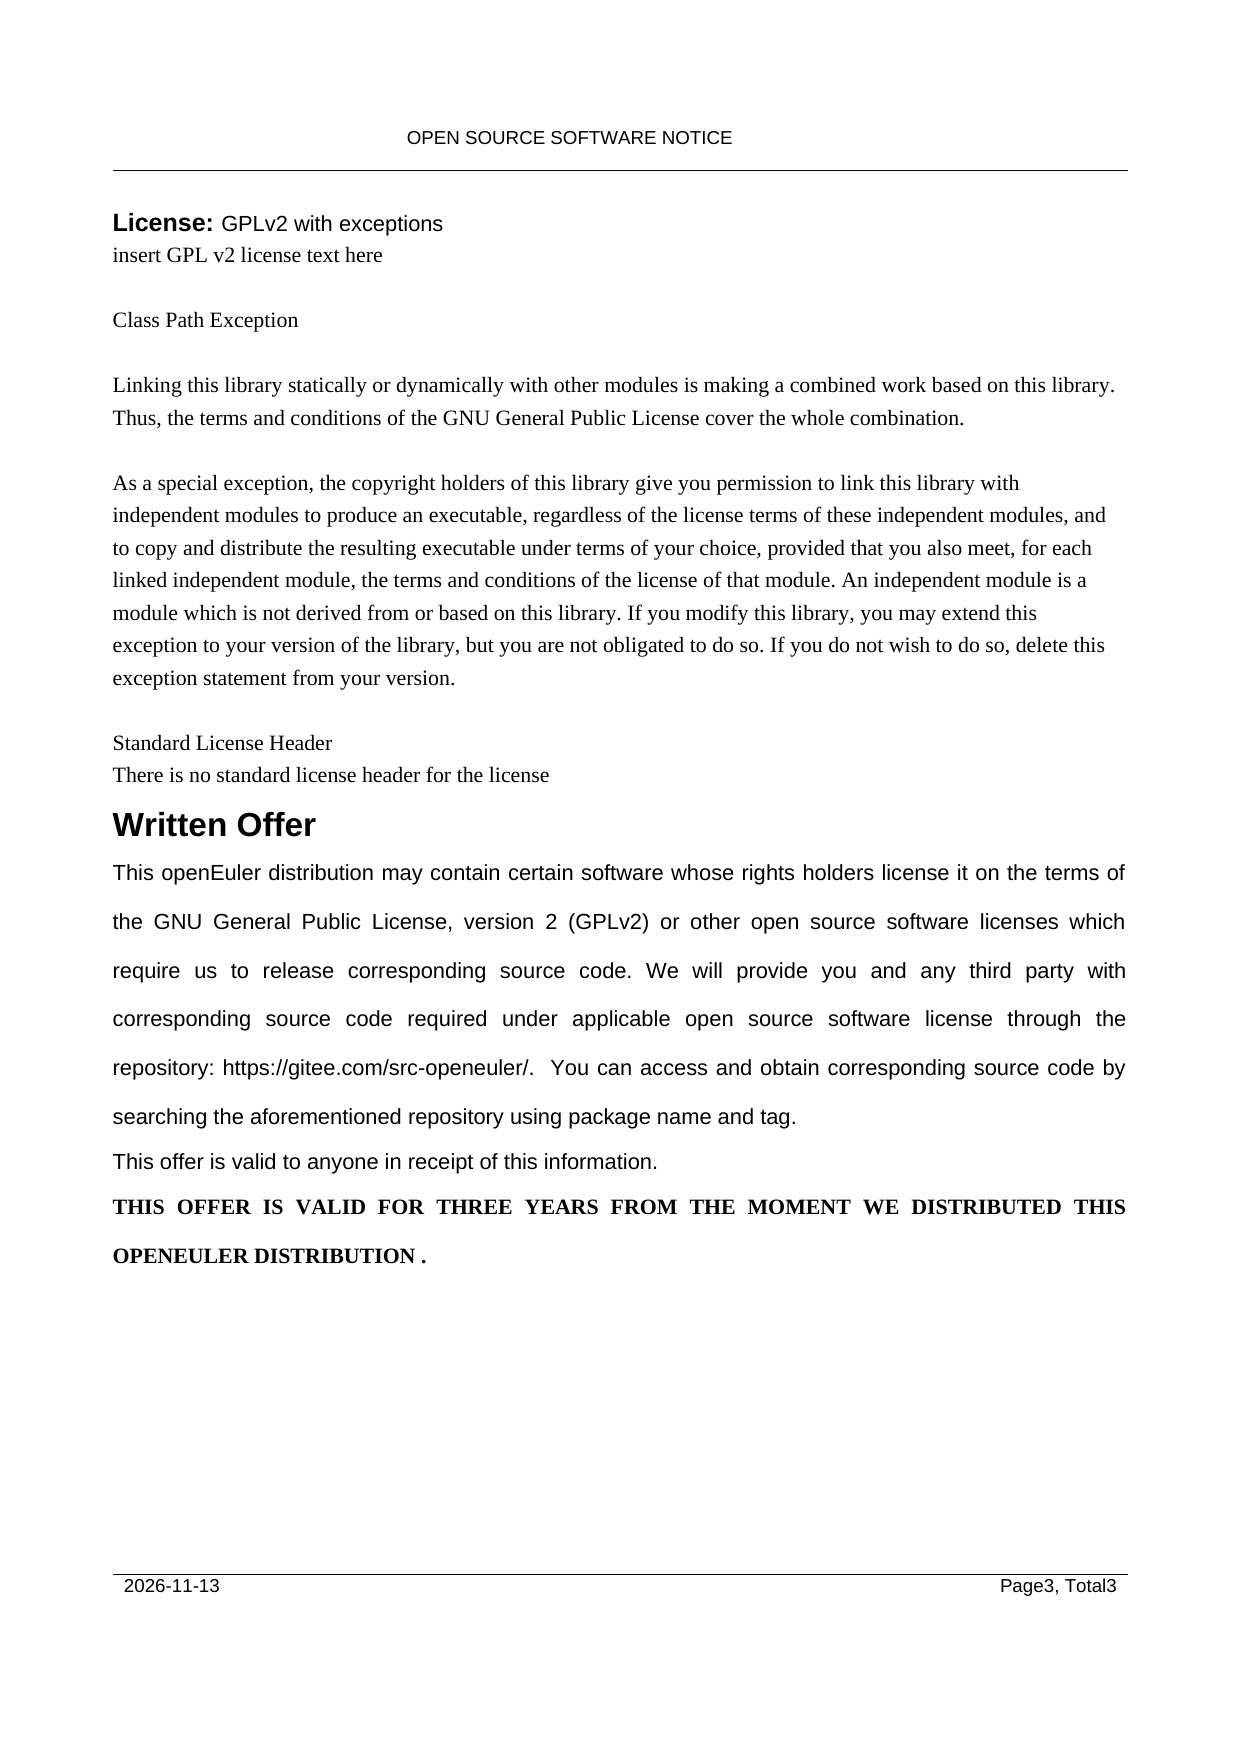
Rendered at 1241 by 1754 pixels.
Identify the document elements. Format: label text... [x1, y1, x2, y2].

text insert GPL v2 license text here Class Path Exception Linking this library statically or dynamically with other modules is making a combined work based on this library. Thus, the terms and conditions of the GNU General Public License cover the whole combination. As a special exception, the copyright holders of this library give you permission to link this library with independent modules to produce an executable, regardless of the license terms of these independent modules, and to copy and distribute the resulting executable under terms of your choice, provided that you also meet, for each linked independent module, the terms and conditions of the license of that module. An independent module is a module which is not derived from or based on this library. If you modify this library, you may extend this exception to your version of the library, but you are not obligated to do so. If you do not wish to do so, delete this exception statement from your version. Standard License Header There is no standard license header for the license [112, 239, 1128, 791]
text License: GPLv2 with exceptions [112, 206, 1128, 239]
text This offer is valid to anyone in receipt of this information. [112, 1145, 1128, 1178]
text THIS OFFER IS VALID FOR THREE YEARS FROM THE MOMENT WE DISTRIBUTED THIS OPENEULER DISTRIBUTION . [112, 1190, 1128, 1272]
text Written Offer [112, 791, 1128, 856]
text This openEuler distribution may contain certain software whose rights holders license it on the terms of the GNU General Public License, version 2 (GPLv2) or other open source software licenses which require us to release corresponding source code. We will provide you and any third party with corresponding source code required under applicable open source software license through the repository: https://gitee.com/src-openeuler/. You can access and obtain corresponding source code by searching the aforementioned repository using package name and tag. [112, 856, 1128, 1133]
